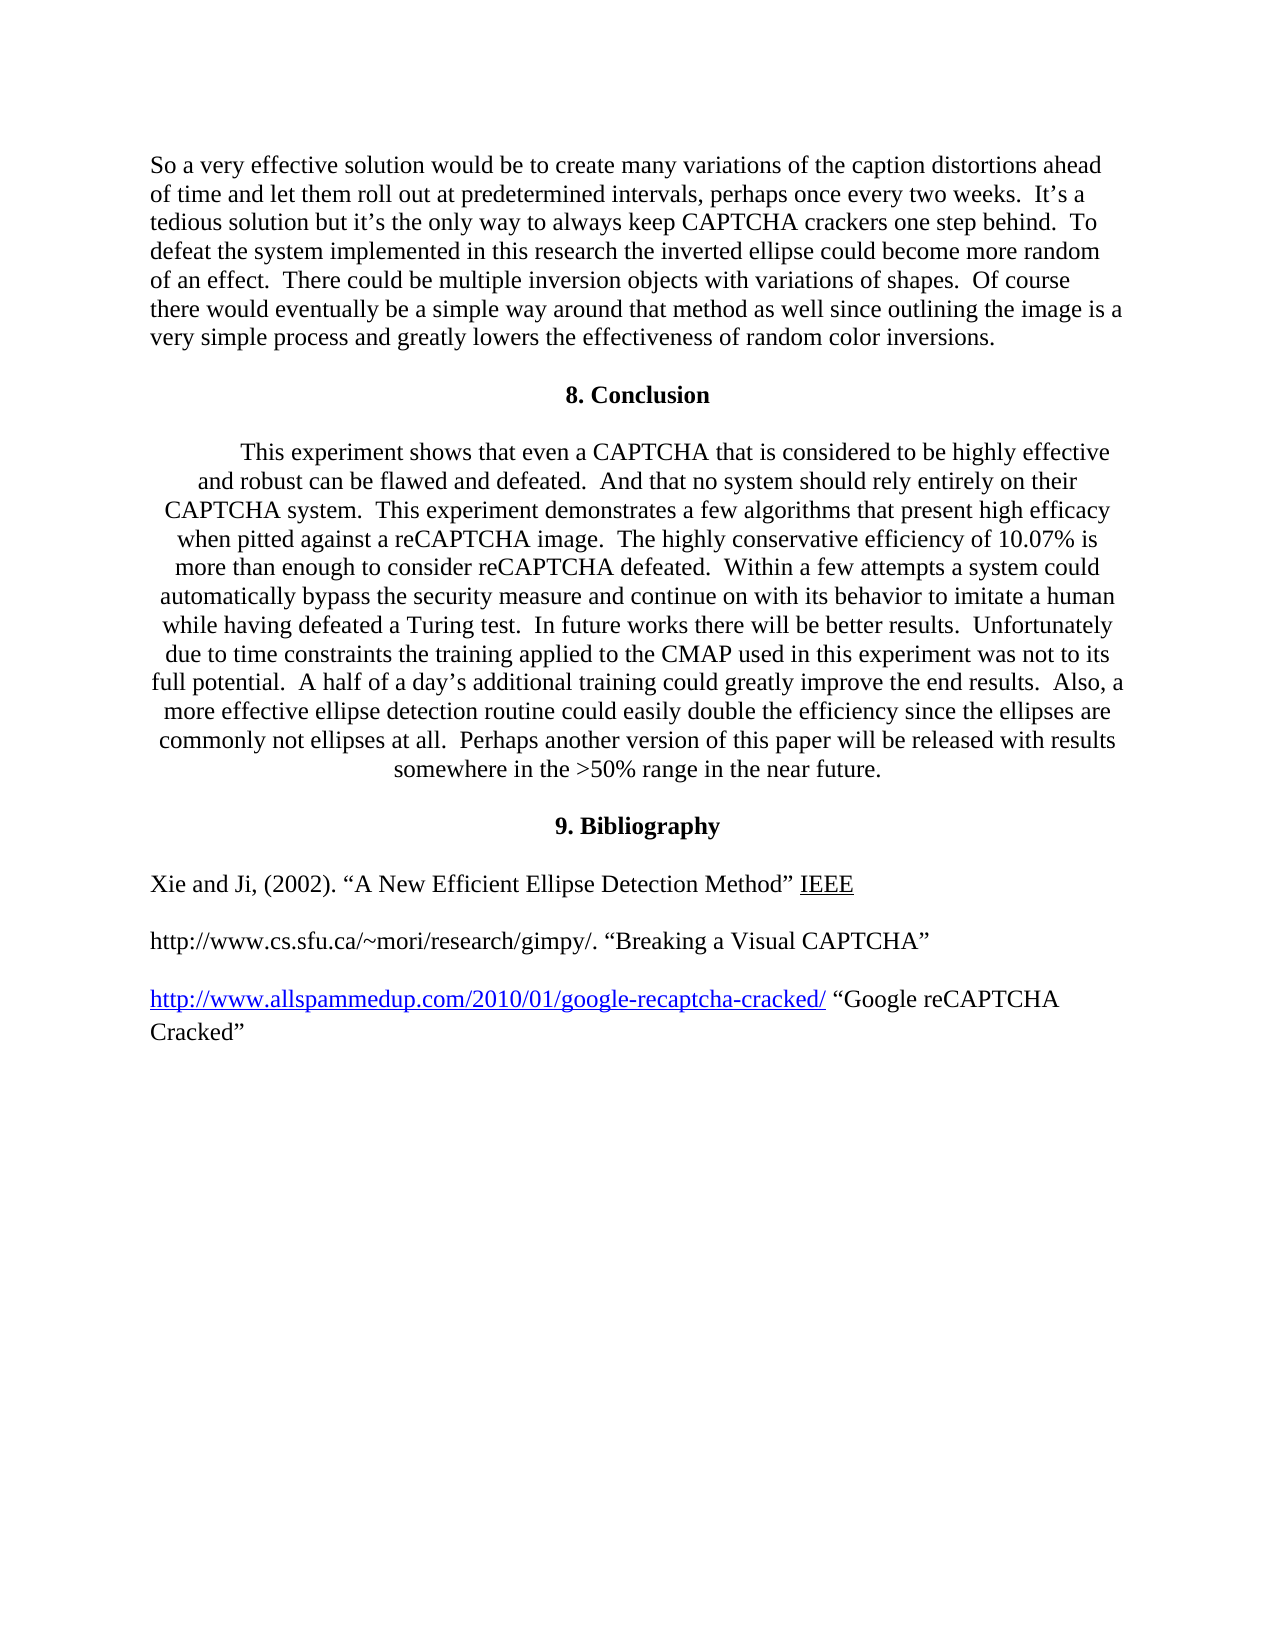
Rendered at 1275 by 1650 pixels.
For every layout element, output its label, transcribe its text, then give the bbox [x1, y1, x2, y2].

text Xie and Ji, (2002). “A New Efficient Ellipse Detection Method” IEEE [150, 869, 1125, 897]
text http://www.cs.sfu.ca/~mori/research/gimpy/. “Breaking a Visual CAPTCHA” [150, 926, 1125, 955]
text This experiment shows that even a CAPTCHA that is considered to be highly effective and robust can be flawed and defeated. And that no system should rely entirely on their CAPTCHA system. This experiment demonstrates a few algorithms that present high efficacy when pitted against a reCAPTCHA image. The highly conservative efficiency of 10.07% is more than enough to consider reCAPTCHA defeated. Within a few attempts a system could automatically bypass the security measure and continue on with its behavior to imitate a human while having defeated a Turing test. In future works there will be better results. Unfortunately due to time constraints the training applied to the CMAP used in this experiment was not to its full potential. A half of a day’s additional training could greatly improve the end results. Also, a more effective ellipse detection routine could easily double the efficiency since the ellipses are commonly not ellipses at all. Perhaps another version of this paper will be released with results somewhere in the >50% range in the near future. [150, 437, 1125, 782]
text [150, 150, 1125, 351]
text 8. Conclusion [150, 380, 1125, 409]
text 9. Bibliography [150, 811, 1125, 840]
text http://www.allspammedup.com/2010/01/google-recaptcha-cracked/ “Google reCAPTCHA Cracked” [150, 984, 1125, 1046]
